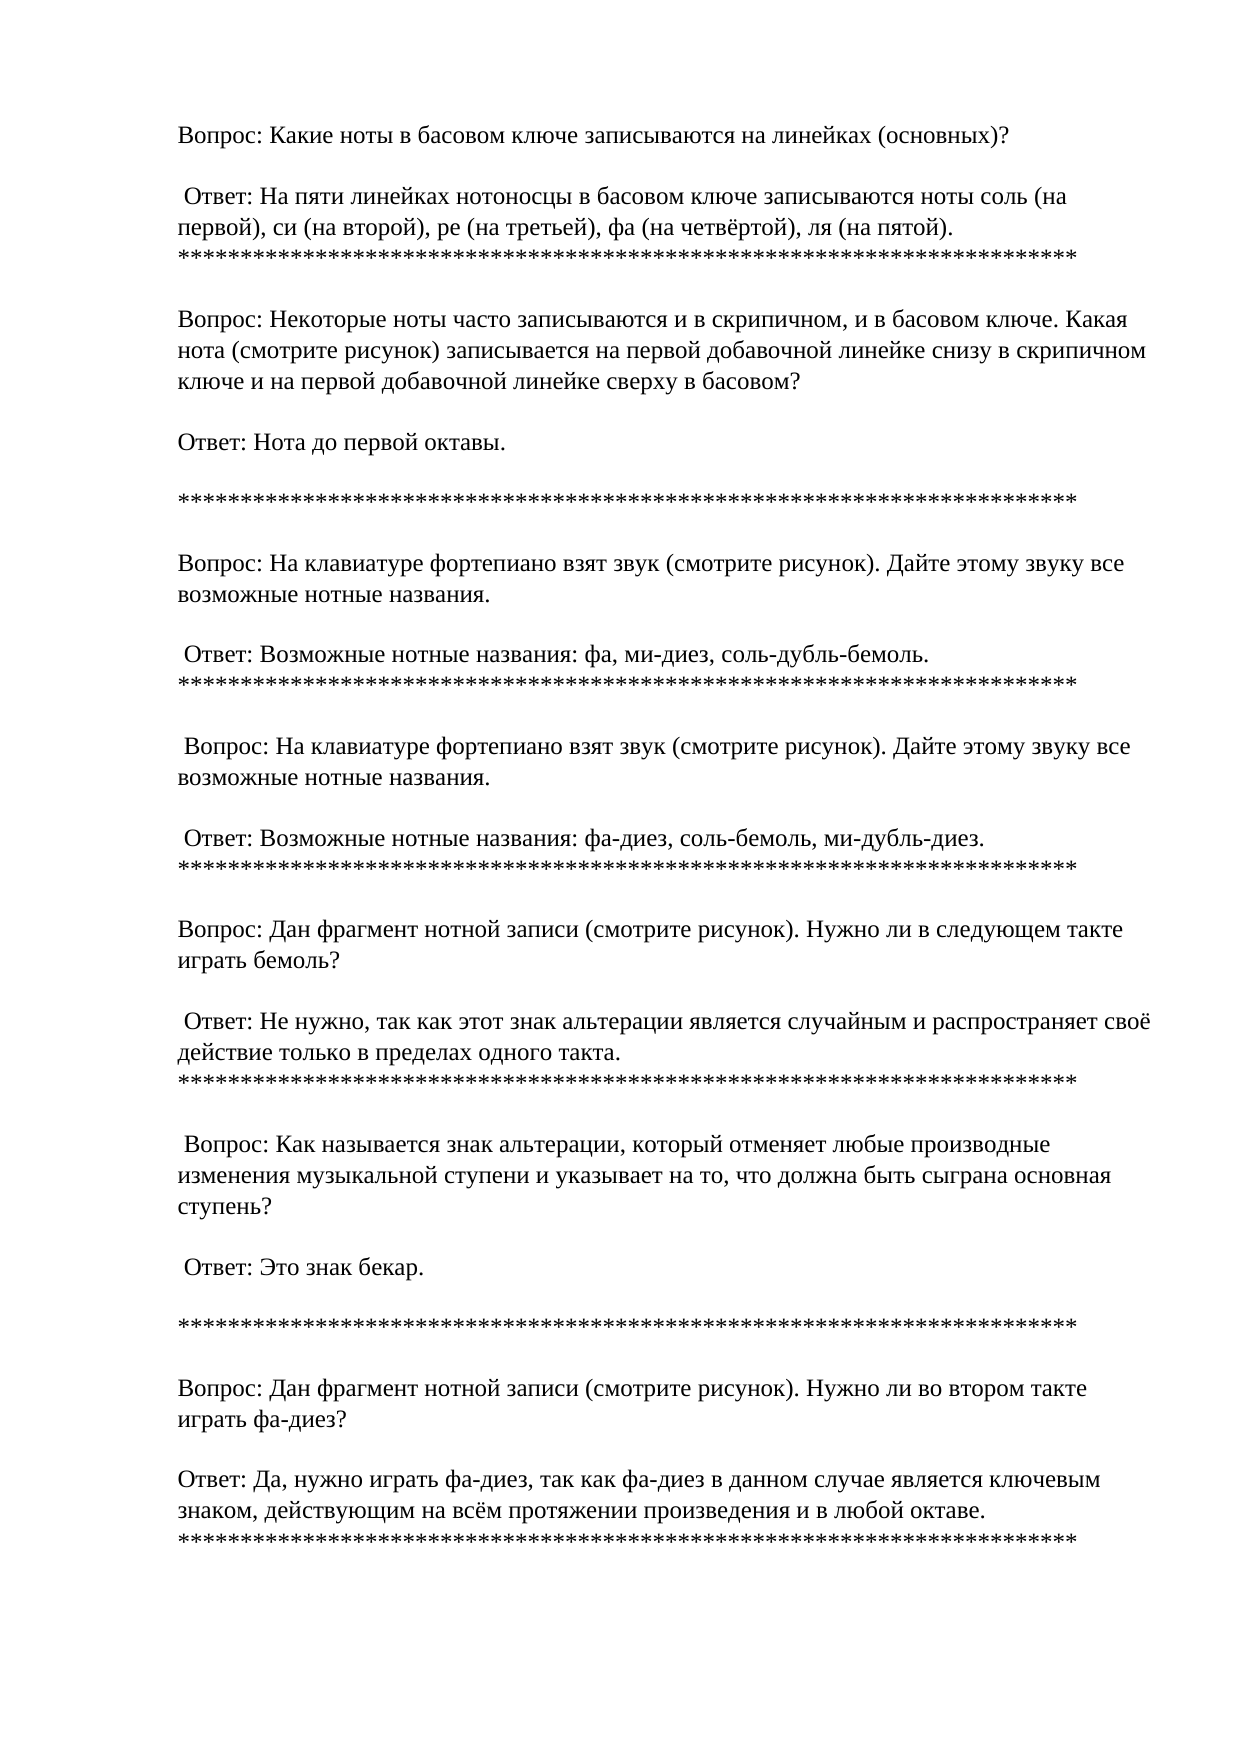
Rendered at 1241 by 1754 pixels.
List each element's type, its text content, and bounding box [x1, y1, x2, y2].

text Вопрос: Какие ноты в басовом ключе записываются на линейках (основных)? [177, 118, 1152, 149]
text Ответ: Да, нужно играть фа-диез, так как фа-диез в данном случае является ключевым знаком, действующим на всём протяжении произведения и в любой октаве. ************************************************************************ [177, 1462, 1152, 1556]
text Ответ: Это знак бекар. [177, 1249, 1152, 1281]
text Ответ: Не нужно, так как этот знак альтерации является случайным и распространяет своё действие только в пределах одного такта. ************************************************************************ [177, 1003, 1152, 1097]
text Вопрос: Дан фрагмент нотной записи (смотрите рисунок). Нужно ли во втором такте играть фа-диез? [177, 1370, 1152, 1433]
text Вопрос: На клавиатуре фортепиано взят звук (смотрите рисунок). Дайте этому звуку все возможные нотные названия. [177, 728, 1152, 791]
text Вопрос: Как называется знак альтерации, который отменяет любые производные изменения музыкальной ступени и указывает на то, что должна быть сыграна основная ступень? [177, 1126, 1152, 1220]
text Ответ: Нота до первой октавы. [177, 424, 1152, 456]
text Ответ: Возможные нотные названия: фа, ми-диез, соль-дубль-бемоль. ************************************************************************ [177, 637, 1152, 699]
text ************************************************************************ [177, 485, 1152, 516]
text Ответ: На пяти линейках нотоносцы в басовом ключе записываются ноты соль (на первой), си (на второй), ре (на третьей), фа (на четвёртой), ля (на пятой). ************************************************************************ [177, 178, 1152, 272]
text Вопрос: Дан фрагмент нотной записи (смотрите рисунок). Нужно ли в следующем такте играть бемоль? [177, 912, 1152, 974]
text Ответ: Возможные нотные названия: фа-диез, соль-бемоль, ми-дубль-диез. ************************************************************************ [177, 820, 1152, 883]
text Вопрос: Некоторые ноты часто записываются и в скрипичном, и в басовом ключе. Какая нота (смотрите рисунок) записывается на первой добавочной линейке снизу в скрипичном ключе и на первой добавочной линейке сверху в басовом? [177, 301, 1152, 395]
text Вопрос: На клавиатуре фортепиано взят звук (смотрите рисунок). Дайте этому звуку все возможные нотные названия. [177, 545, 1152, 608]
text ************************************************************************ [177, 1310, 1152, 1341]
